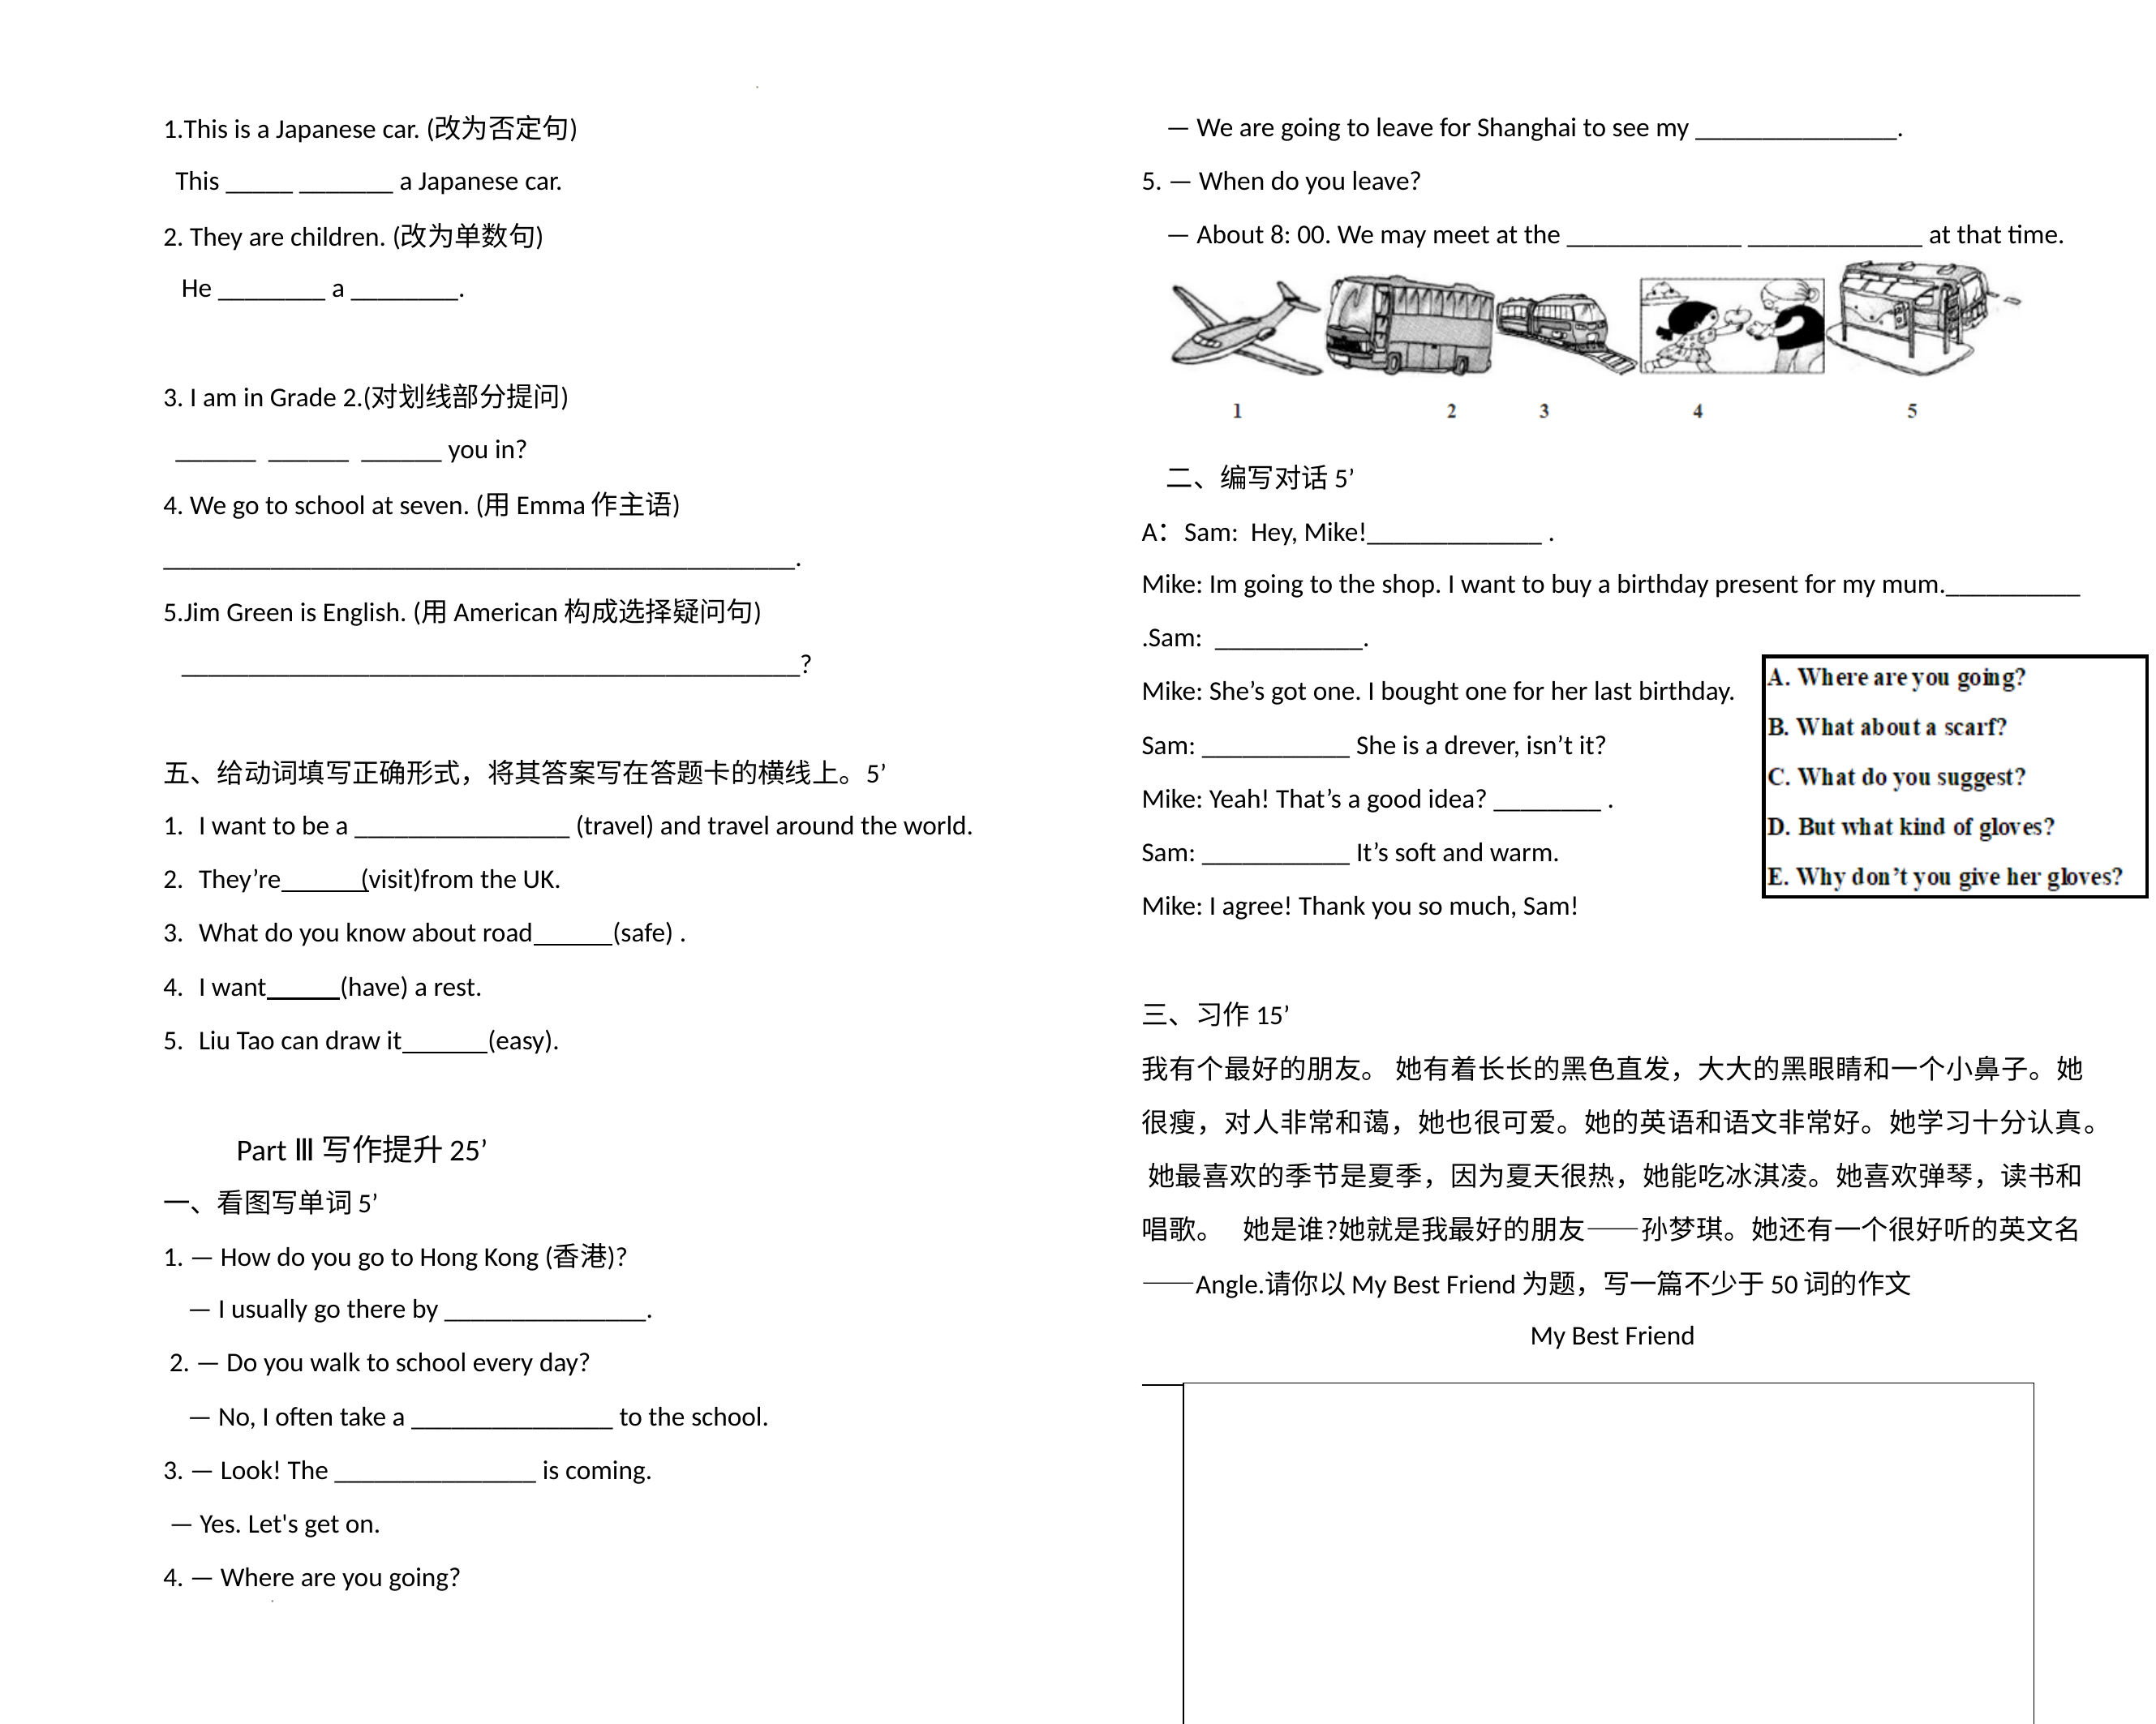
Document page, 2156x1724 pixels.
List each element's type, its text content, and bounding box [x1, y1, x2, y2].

list 2. — Do you walk to school every day? [163, 1336, 1106, 1389]
list — Yes. Let's get on. [163, 1496, 1106, 1550]
text My Best Friend [1141, 1308, 2084, 1362]
list This _____ _______ a Japanese car. [163, 153, 1106, 207]
list Mike: Yeah! That’s a good idea? ________ . [1141, 771, 1762, 825]
list — About 8: 00. We may meet at the _____________ _____________ at that time. [1141, 207, 2084, 261]
picture [1766, 658, 2145, 895]
list ______________________________________________? [163, 637, 1106, 691]
list They are children. (改为单数句) [163, 207, 1106, 261]
list A：Sam: Hey, Mike!_____________ . [1141, 503, 2084, 556]
list _______________________________________________. [163, 530, 1106, 583]
list This is a Japanese car. (改为否定句) [163, 100, 1106, 153]
list Mike: I agree! Thank you so much, Sam! [1141, 878, 2084, 933]
list 1. I want to be a ________________ (travel) and travel around the world. [163, 798, 1106, 851]
list — We are going to leave for Shanghai to see my _______________. [1141, 100, 2084, 153]
list 我有个最好的朋友。 她有着长长的黑色直发，大大的黑眼睛和一个小鼻子。她很瘦，对人非常和蔼，她也很可爱。她的英语和语文非常好。她学习十分认真。 她最喜欢的季节是夏季，因为夏天很热，她能吃冰淇凌。她喜欢弹琴，读书和唱歌。 她是谁?她就是我最好的朋友——孙梦琪。她还有一个很好听的英文名——Angle.请你以My Best Friend为题，写一篇不少于50词的作文 [1141, 1040, 2084, 1308]
list Part Ⅲ 写作提升25’ [163, 1121, 1106, 1174]
list 3. I am in Grade 2.(对划线部分提问) [163, 368, 1106, 422]
list He ________ a ________. [163, 261, 1106, 315]
list 5.Jim Green is English. (用American 构成选择疑问句) [163, 583, 1106, 637]
list — I usually go there by _______________. [163, 1281, 1106, 1336]
list 看图写单词5’ [163, 1174, 1106, 1228]
list 五、给动词填写正确形式，将其答案写在答题卡的横线上。5’ [163, 744, 1106, 798]
list Sam: ___________ She is a drever, isn’t it? [1141, 718, 1762, 771]
list Sam: ___________ It’s soft and warm. [1141, 825, 1762, 878]
list 4. We go to school at seven. (用Emma作主语) [163, 476, 1106, 530]
list 二、编写对话 5’ [1141, 448, 2084, 503]
list 习作 15’ [1141, 986, 2084, 1040]
list 1. — How do you go to Hong Kong (香港)? [163, 1228, 1106, 1281]
list 4. I want (have) a rest. [163, 959, 1106, 1013]
list 5. — When do you leave? [1141, 153, 2084, 207]
picture [1166, 260, 2028, 428]
list Mike: Im going to the shop. I want to buy a birthday present for my mum.__________.Sam: ___________. [1141, 556, 2084, 663]
list 4. — Where are you going? [163, 1550, 1106, 1604]
list 2. They’re (visit)from the UK. [163, 851, 1106, 906]
list — No, I often take a _______________ to the school. [163, 1389, 1106, 1443]
list ______ ______ ______ you in? [163, 422, 1106, 476]
list 3. What do you know about road (safe) . [163, 906, 1106, 959]
list — Look! The _______________ is coming. [163, 1443, 1106, 1496]
list 5. Liu Tao can draw it (easy). [163, 1013, 1106, 1066]
list Mike: She’s got one. I bought one for her last birthday. [1141, 663, 1762, 718]
